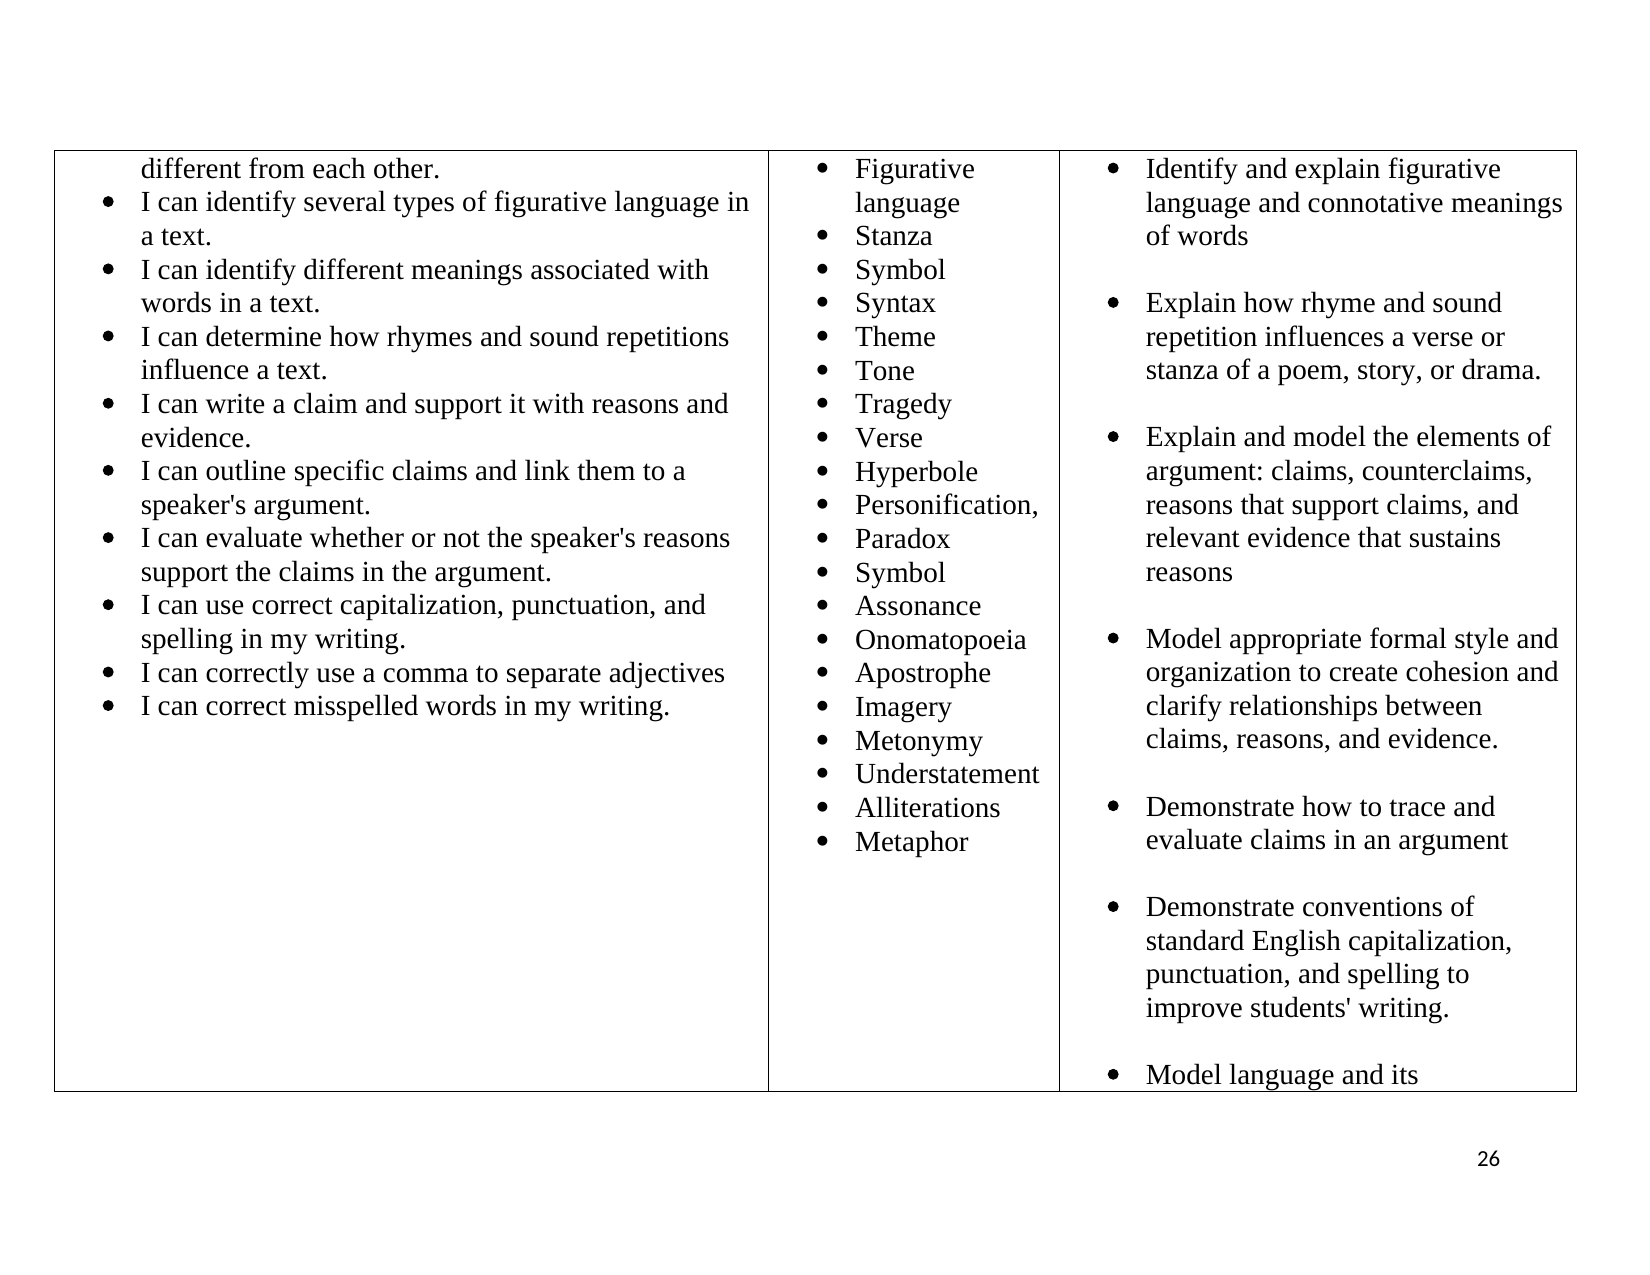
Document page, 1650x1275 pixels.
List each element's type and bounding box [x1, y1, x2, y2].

table_cell [1060, 151, 1576, 1091]
table_cell [769, 151, 1059, 1091]
table_cell [55, 151, 768, 1091]
